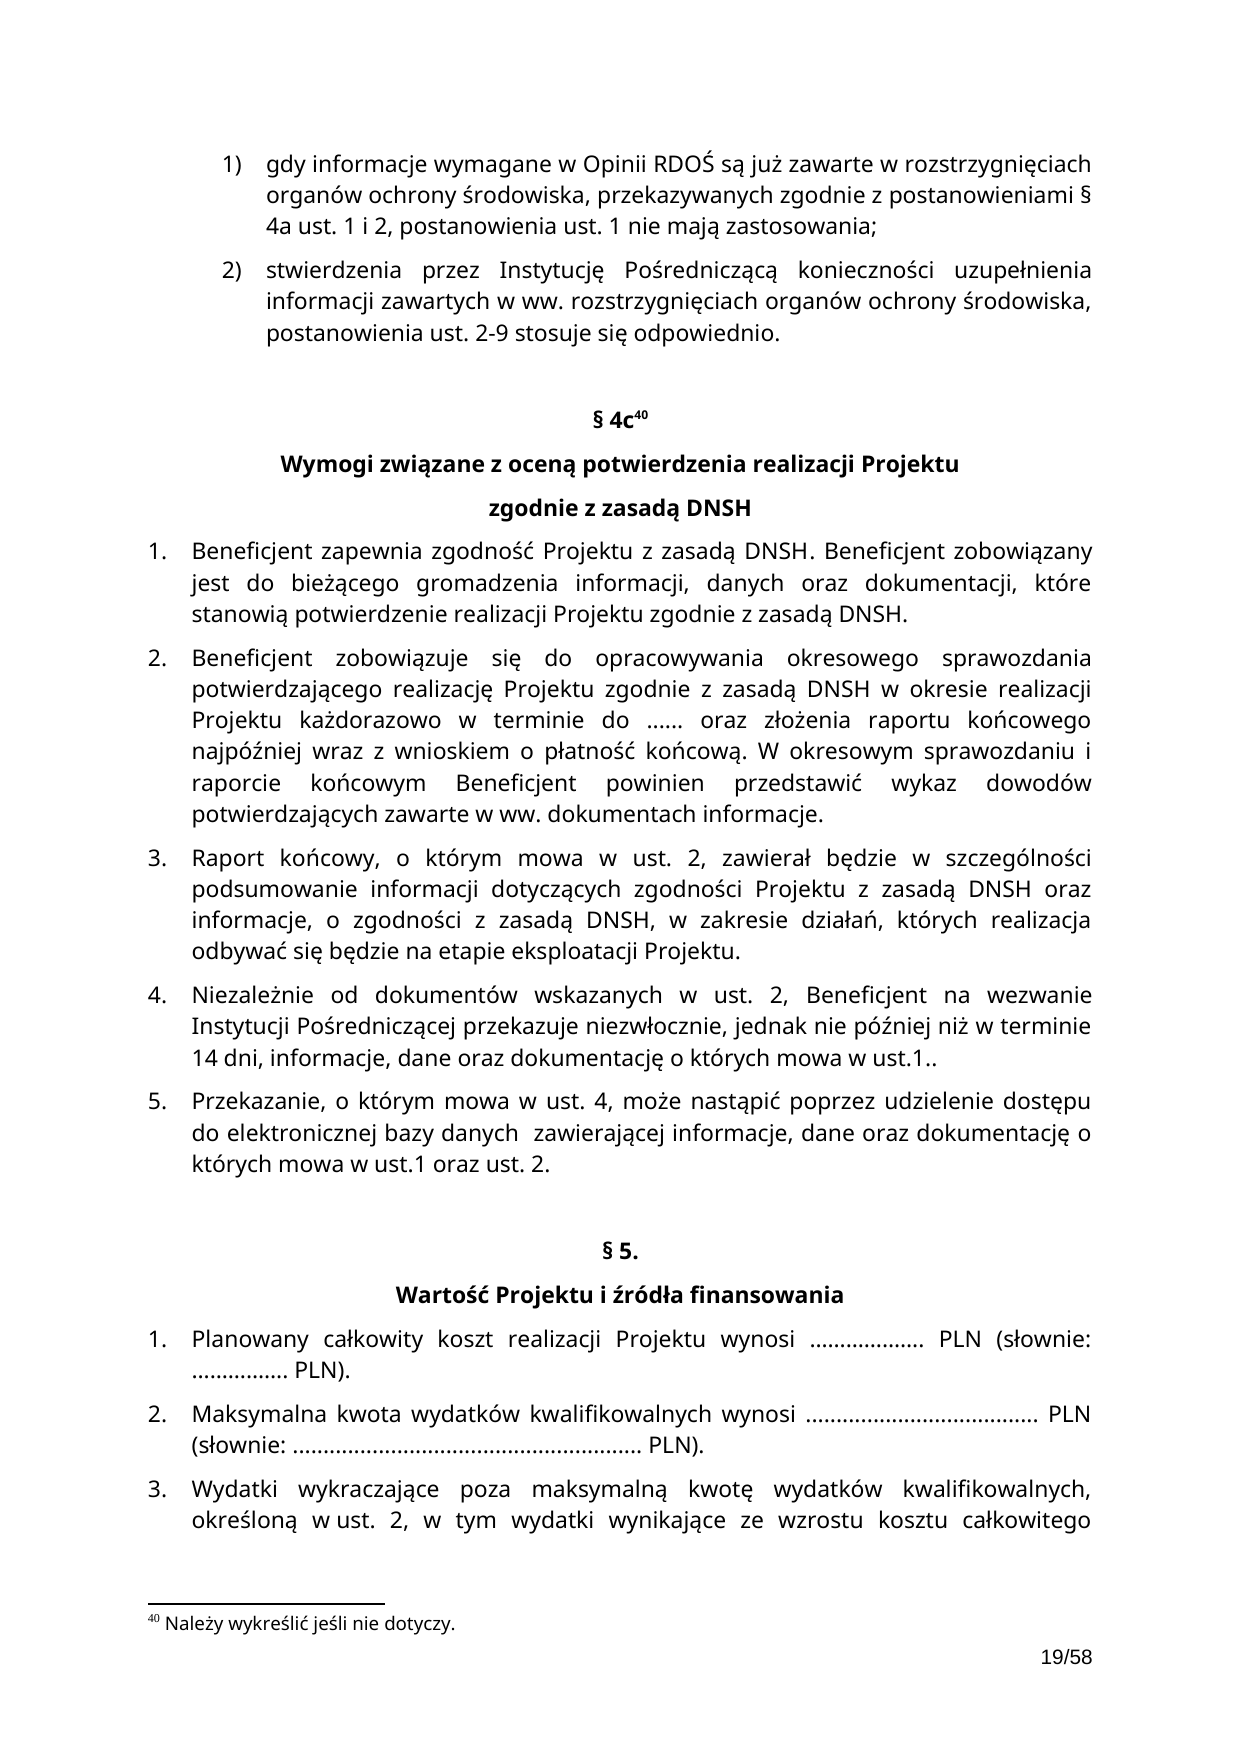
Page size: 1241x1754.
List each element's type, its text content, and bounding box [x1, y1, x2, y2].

list Beneficjent zapewnia zgodność Projektu z zasadą DNSH. Beneficjent zobowiązany jest do bieżącego gromadzenia informacji, danych oraz dokumentacji, które stanowią potwierdzenie realizacji Projektu zgodnie z zasadą DNSH. [148, 535, 1092, 629]
list Niezależnie od dokumentów wskazanych w ust. 2, Beneficjent na wezwanie Instytucji Pośredniczącej przekazuje niezwłocznie, jednak nie później niż w terminie 14 dni, informacje, dane oraz dokumentację o których mowa w ust.1.. [148, 979, 1092, 1073]
list gdy informacje wymagane w Opinii RDOŚ są już zawarte w rozstrzygnięciach organów ochrony środowiska, przekazywanych zgodnie z postanowieniami § 4a ust. 1 i 2, postanowienia ust. 1 nie mają zastosowania; [222, 148, 1092, 241]
list Planowany całkowity koszt realizacji Projektu wynosi ………………. PLN (słownie: ……………. PLN). [148, 1323, 1092, 1385]
text zgodnie z zasadą DNSH [148, 491, 1092, 523]
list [148, 1473, 1092, 1535]
list stwierdzenia przez Instytucję Pośredniczącą konieczności uzupełnienia informacji zawartych w ww. rozstrzygnięciach organów ochrony środowiska, postanowienia ust. 2-9 stosuje się odpowiednio. [222, 254, 1092, 348]
text § 4c [148, 404, 1092, 435]
list Maksymalna kwota wydatków kwalifikowalnych wynosi ...................................... PLN (słownie: ......................................................... PLN). [148, 1398, 1092, 1460]
list Beneficjent zobowiązuje się do opracowywania okresowego sprawozdania potwierdzającego realizację Projektu zgodnie z zasadą DNSH w okresie realizacji Projektu każdorazowo w terminie do ...... oraz złożenia raportu końcowego najpóźniej wraz z wnioskiem o płatność końcową. W okresowym sprawozdaniu i raporcie końcowym Beneficjent powinien przedstawić wykaz dowodów potwierdzających zawarte w ww. dokumentach informacje. [148, 641, 1092, 829]
list Raport końcowy, o którym mowa w ust. 2, zawierał będzie w szczególności podsumowanie informacji dotyczących zgodności Projektu z zasadą DNSH oraz informacje, o zgodności z zasadą DNSH, w zakresie działań, których realizacja odbywać się będzie na etapie eksploatacji Projektu. [148, 841, 1092, 966]
text Wymogi związane z oceną potwierdzenia realizacji Projektu [148, 448, 1092, 479]
list Przekazanie, o którym mowa w ust. 4, może nastąpić poprzez udzielenie dostępu do elektronicznej bazy danych zawierającej informacje, dane oraz dokumentację o których mowa w ust.1 oraz ust. 2. [148, 1085, 1092, 1179]
text § 5. [148, 1235, 1092, 1266]
text Wartość Projektu i źródła finansowania [148, 1279, 1092, 1310]
